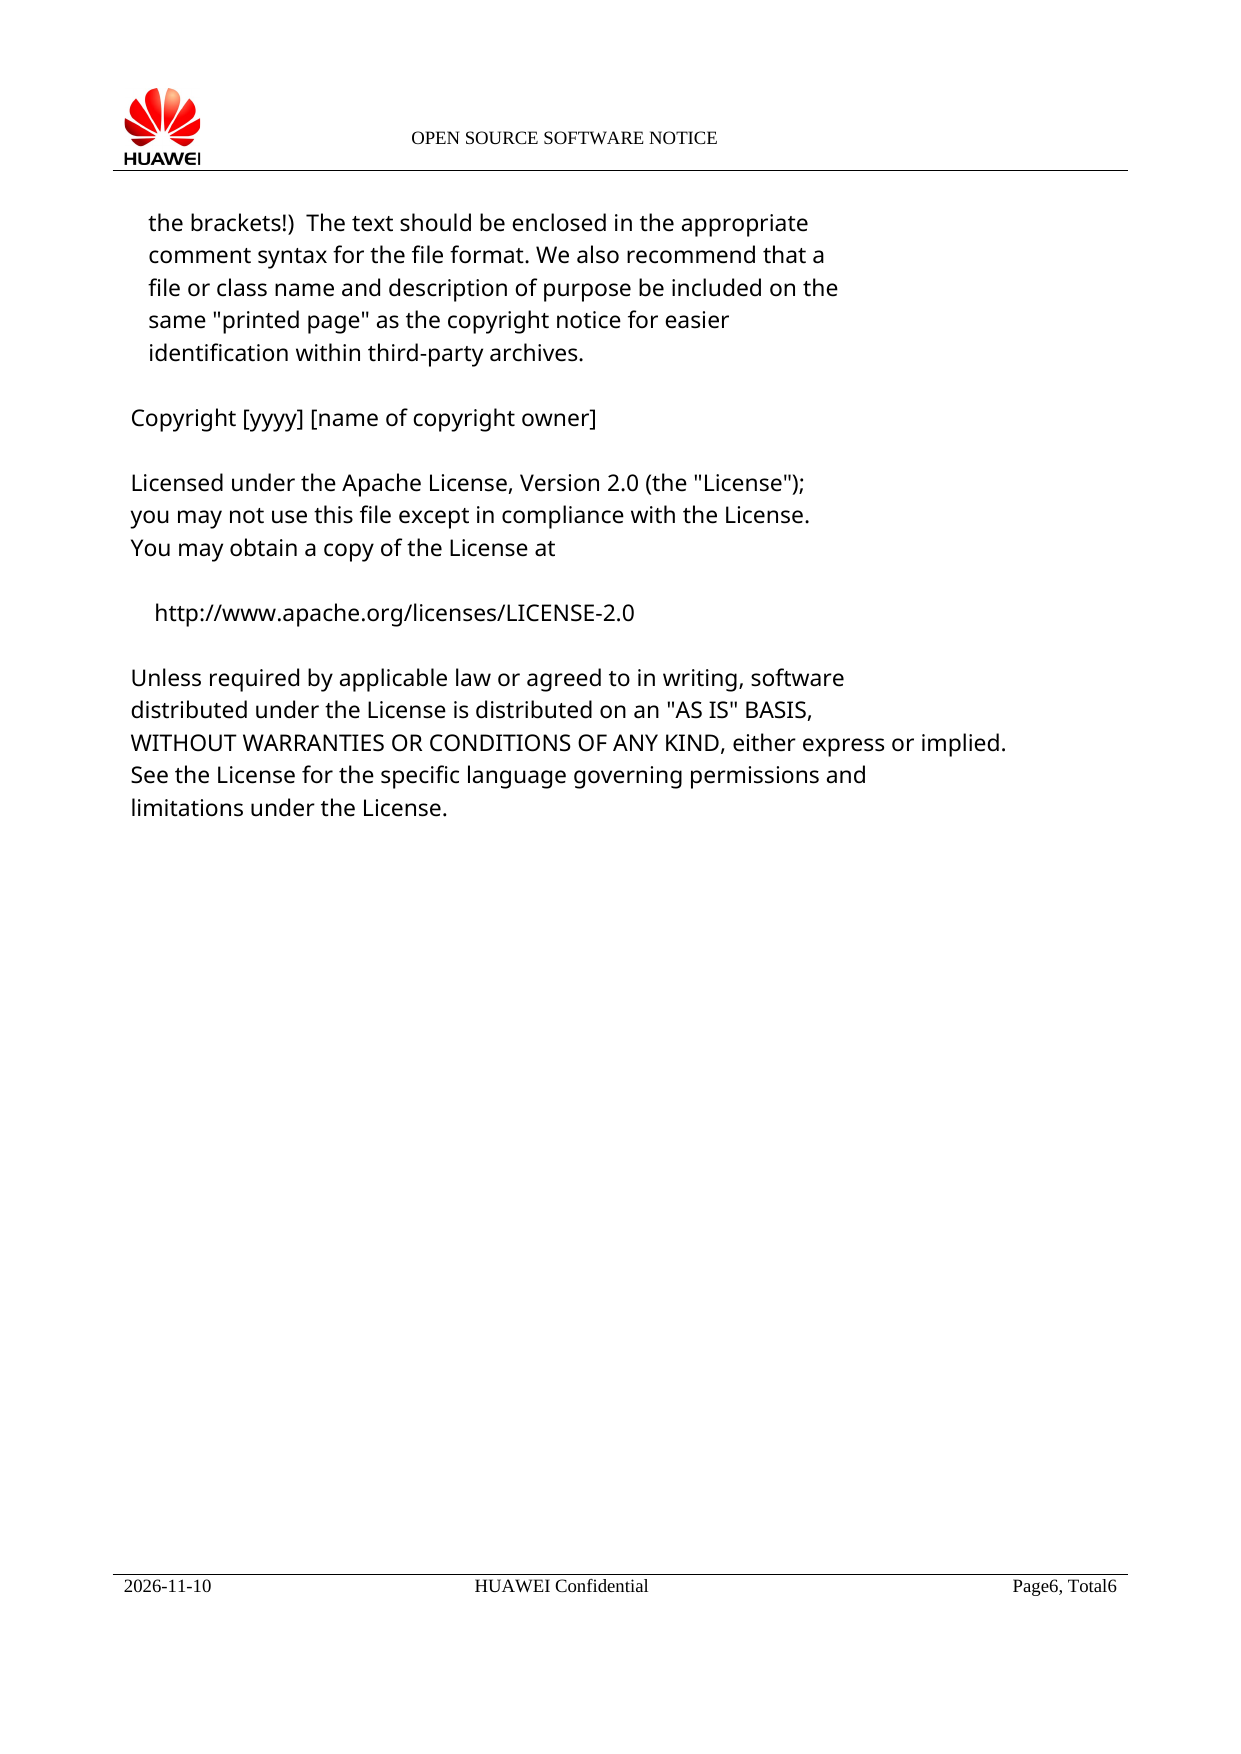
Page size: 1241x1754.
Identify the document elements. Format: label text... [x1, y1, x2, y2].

text you may not use this file except in compliance with the License. [112, 499, 1128, 531]
text Unless required by applicable law or agreed to in writing, software [112, 661, 1128, 694]
text Copyright [yyyy] [name of copyright owner] [112, 401, 1128, 434]
text identification within third-party archives. [112, 336, 1128, 369]
text same "printed page" as the copyright notice for easier [112, 304, 1128, 336]
text You may obtain a copy of the License at [112, 531, 1128, 564]
text See the License for the specific language governing permissions and [112, 759, 1128, 791]
text Licensed under the Apache License, Version 2.0 (the "License"); [112, 466, 1128, 499]
text http://www.apache.org/licenses/LICENSE-2.0 [112, 596, 1128, 629]
text the brackets!) The text should be enclosed in the appropriate [112, 206, 1128, 239]
text limitations under the License. [112, 791, 1128, 824]
text file or class name and description of purpose be included on the [112, 271, 1128, 304]
text distributed under the License is distributed on an "AS IS" BASIS, [112, 694, 1128, 726]
picture [124, 88, 201, 165]
text WITHOUT WARRANTIES OR CONDITIONS OF ANY KIND, either express or implied. [112, 726, 1128, 759]
text comment syntax for the file format. We also recommend that a [112, 239, 1128, 271]
